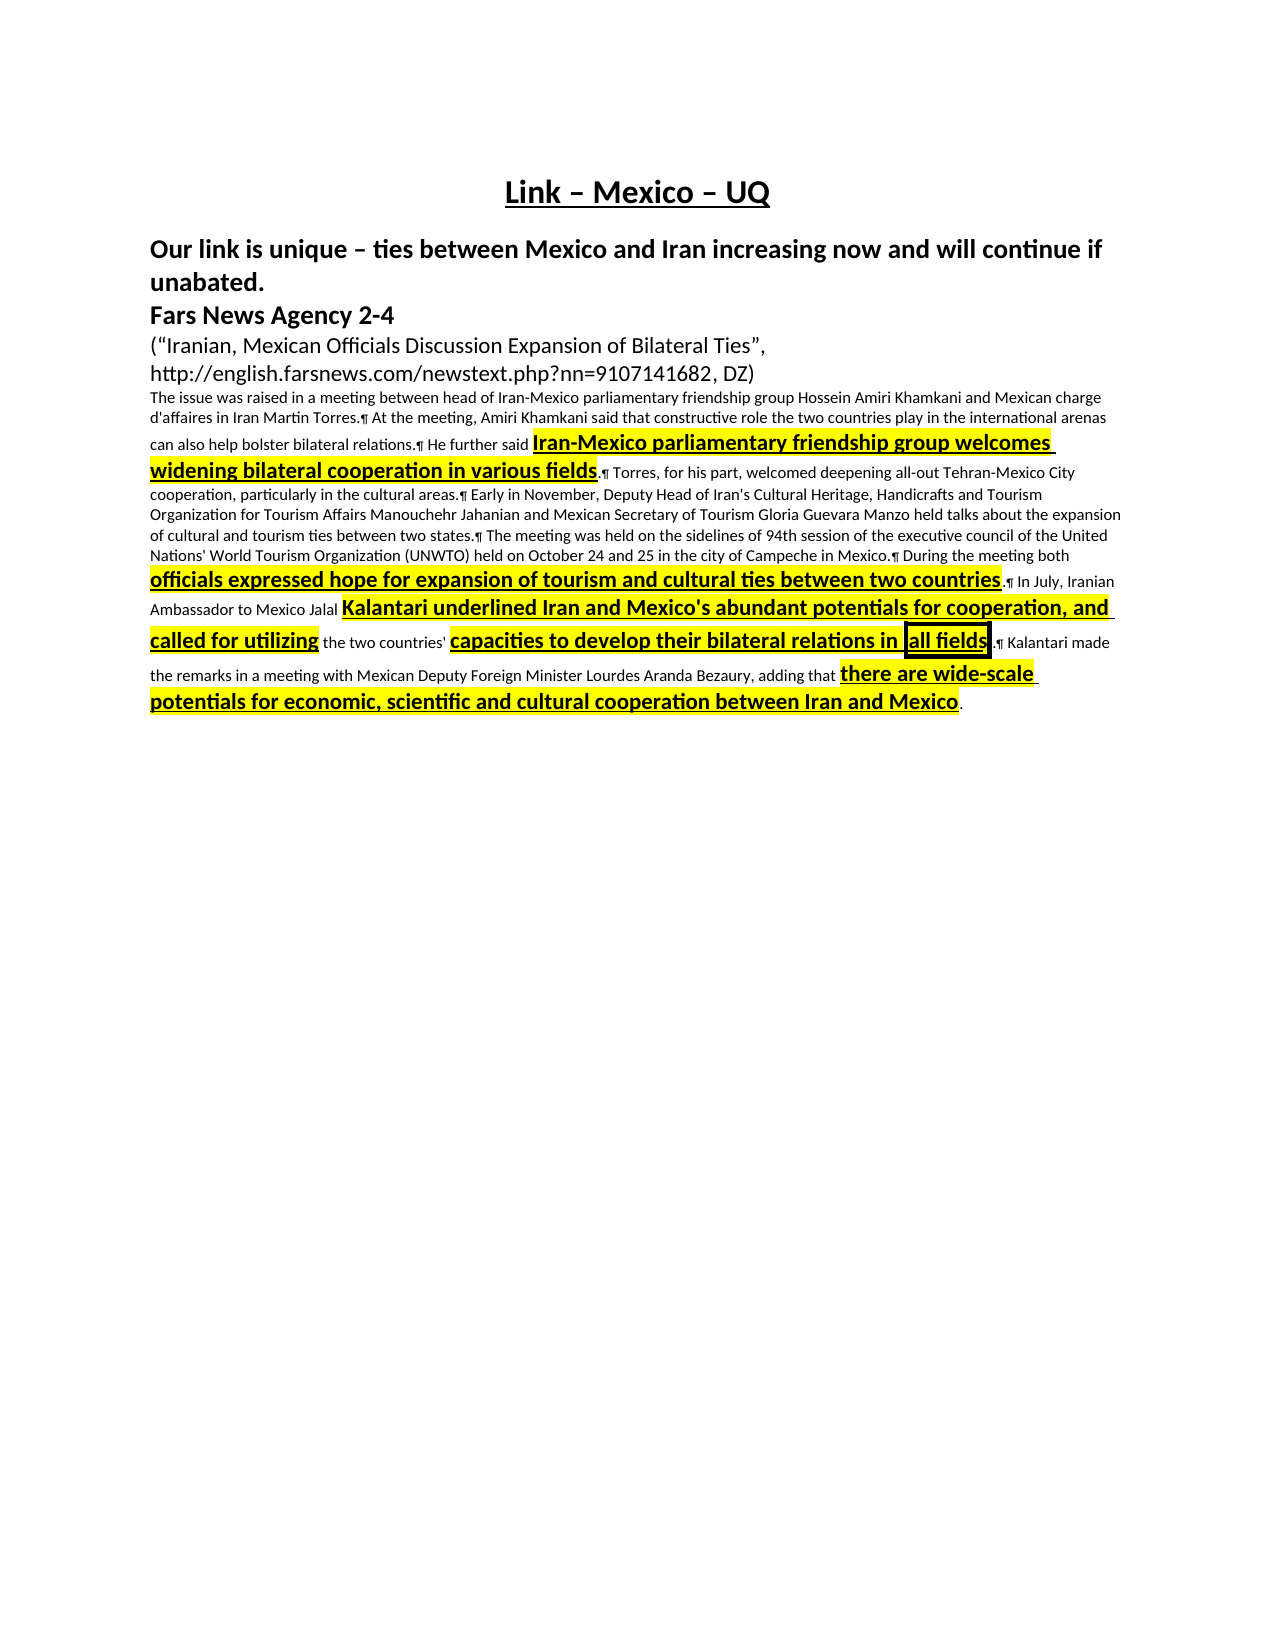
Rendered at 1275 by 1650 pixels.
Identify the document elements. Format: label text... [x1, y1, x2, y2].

text The issue was raised in a meeting between head of Iran-Mexico parliamentary friendship group Hossein Amiri Khamkani and Mexican charge d'affaires in Iran Martin Torres.¶ At the meeting, Amiri Khamkani said that constructive role the two countries play in the international arenas can also help bolster bilateral relations.¶ He further said Iran-Mexico parliamentary friendship group welcomes widening bilateral cooperation in various fields.¶ Torres, for his part, welcomed deepening all-out Tehran-Mexico City cooperation, particularly in the cultural areas.¶ Early in November, Deputy Head of Iran's Cultural Heritage, Handicrafts and Tourism Organization for Tourism Affairs Manouchehr Jahanian and Mexican Secretary of Tourism Gloria Guevara Manzo held talks about the expansion of cultural and tourism ties between two states.¶ The meeting was held on the sidelines of 94th session of the executive council of the United Nations' World Tourism Organization (UNWTO) held on October 24 and 25 in the city of Campeche in Mexico.¶ During the meeting both officials expressed hope for expansion of tourism and cultural ties between two countries.¶ In July, Iranian Ambassador to Mexico Jalal Kalantari underlined Iran and Mexico's abundant potentials for cooperation, and called for utilizing the two countries' capacities to develop their bilateral relations in all fields.¶ Kalantari made the remarks in a meeting with Mexican Deputy Foreign Minister Lourdes Aranda Bezaury, adding that there are wide-scale potentials for economic, scientific and cultural cooperation between Iran and Mexico. [150, 387, 1125, 715]
text Fars News Agency 2-4 [150, 298, 1125, 331]
subtitle Link – Mexico – UQ [150, 171, 1125, 212]
text (“Iranian, Mexican Officials Discussion Expansion of Bilateral Ties”, http://english.farsnews.com/newstext.php?nn=9107141682, DZ) [150, 331, 1125, 387]
subtitle Our link is unique – ties between Mexico and Iran increasing now and will continue if unabated. [150, 232, 1125, 298]
